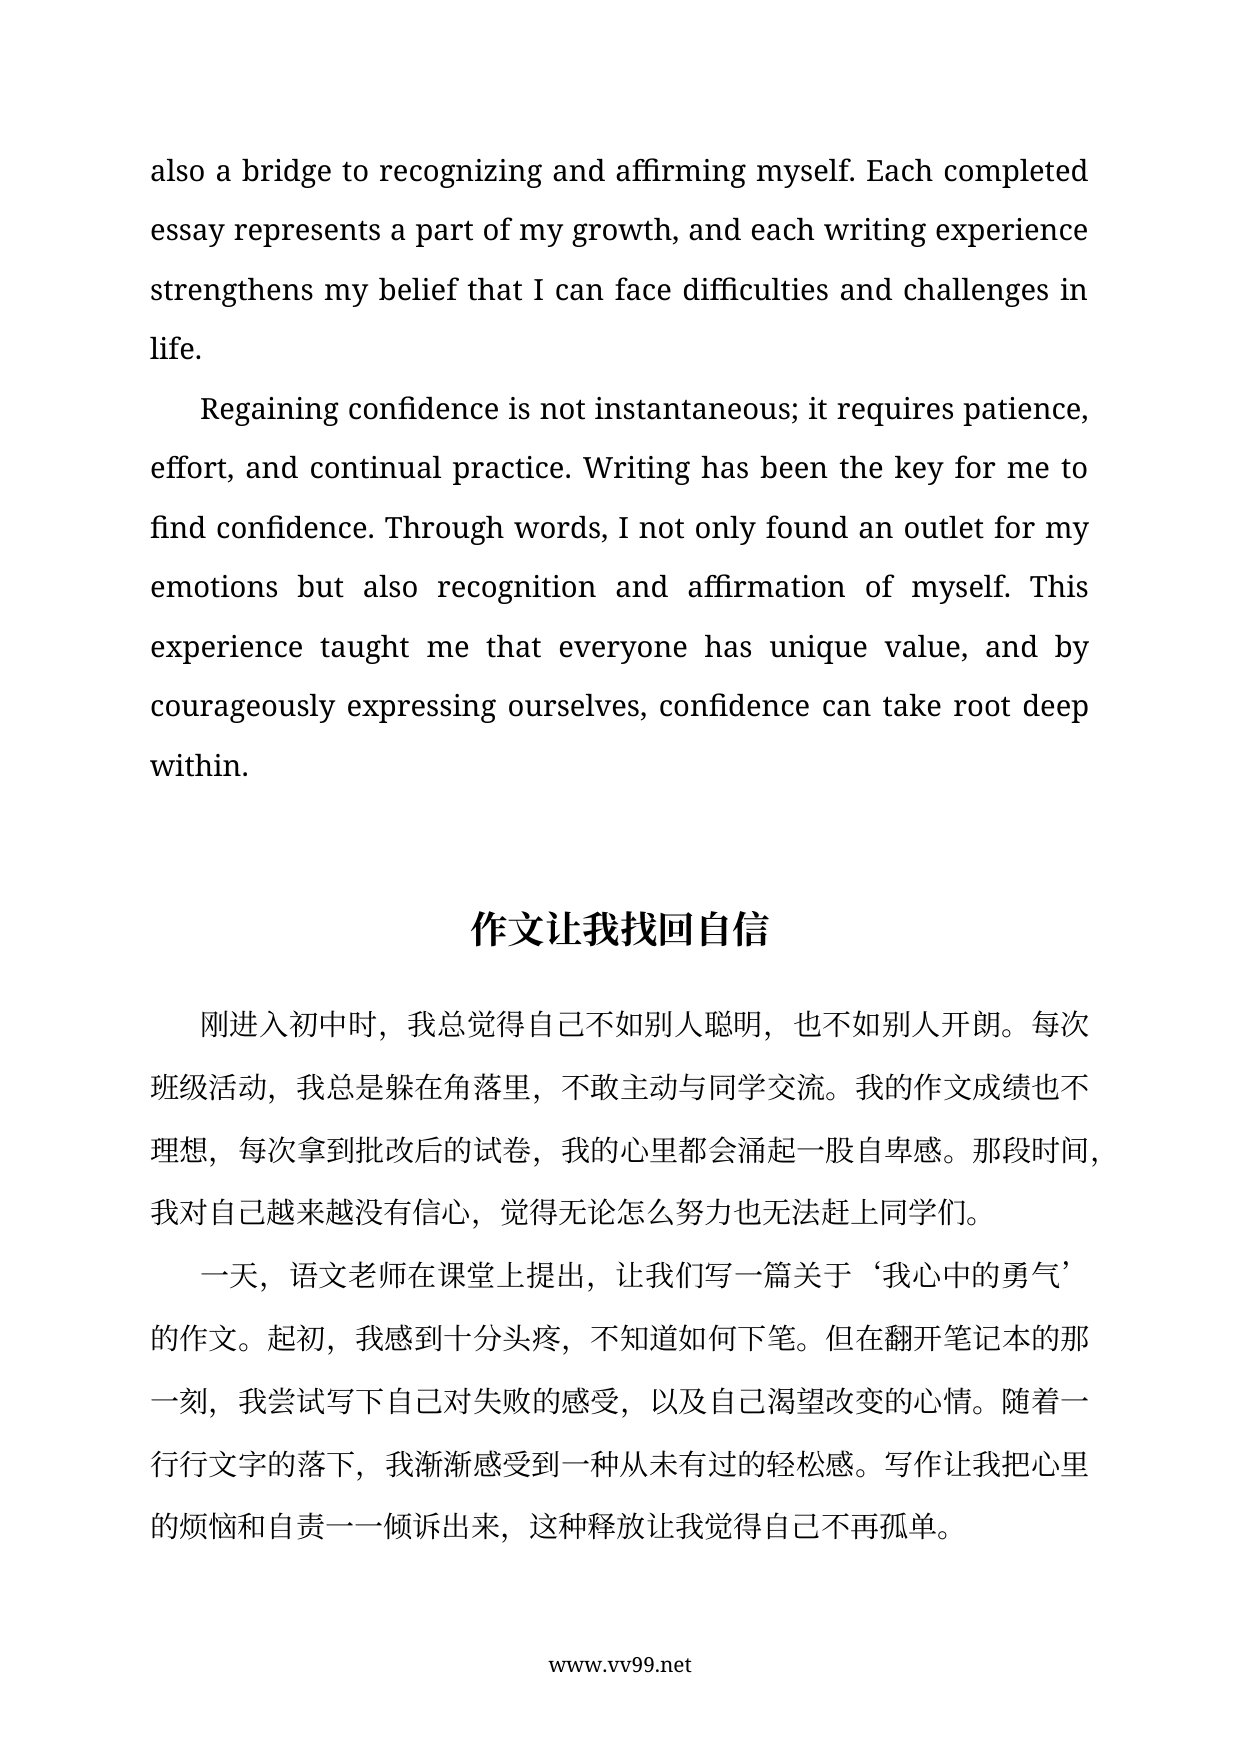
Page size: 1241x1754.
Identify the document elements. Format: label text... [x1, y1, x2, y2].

subtitle 作文让我找回自信 [150, 900, 1090, 954]
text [150, 150, 1090, 368]
text 刚进入初中时，我总觉得自己不如别人聪明，也不如别人开朗。每次班级活动，我总是躲在角落里，不敢主动与同学交流。我的作文成绩也不理想，每次拿到批改后的试卷，我的心里都会涌起一股自卑感。那段时间，我对自己越来越没有信心，觉得无论怎么努力也无法赶上同学们。 [150, 1002, 1090, 1232]
text Regaining confidence is not instantaneous; it requires patience, effort, and continual practice. Writing has been the key for me to find confidence. Through words, I not only found an outlet for my emotions but also recognition and affirmation of myself. This experience taught me that everyone has unique value, and by courageously expressing ourselves, confidence can take root deep within. [150, 388, 1090, 784]
text 一天，语文老师在课堂上提出，让我们写一篇关于‘我心中的勇气’的作文。起初，我感到十分头疼，不知道如何下笔。但在翻开笔记本的那一刻，我尝试写下自己对失败的感受，以及自己渴望改变的心情。随着一行行文字的落下，我渐渐感受到一种从未有过的轻松感。写作让我把心里的烦恼和自责一一倾诉出来，这种释放让我觉得自己不再孤单。 [150, 1253, 1090, 1546]
